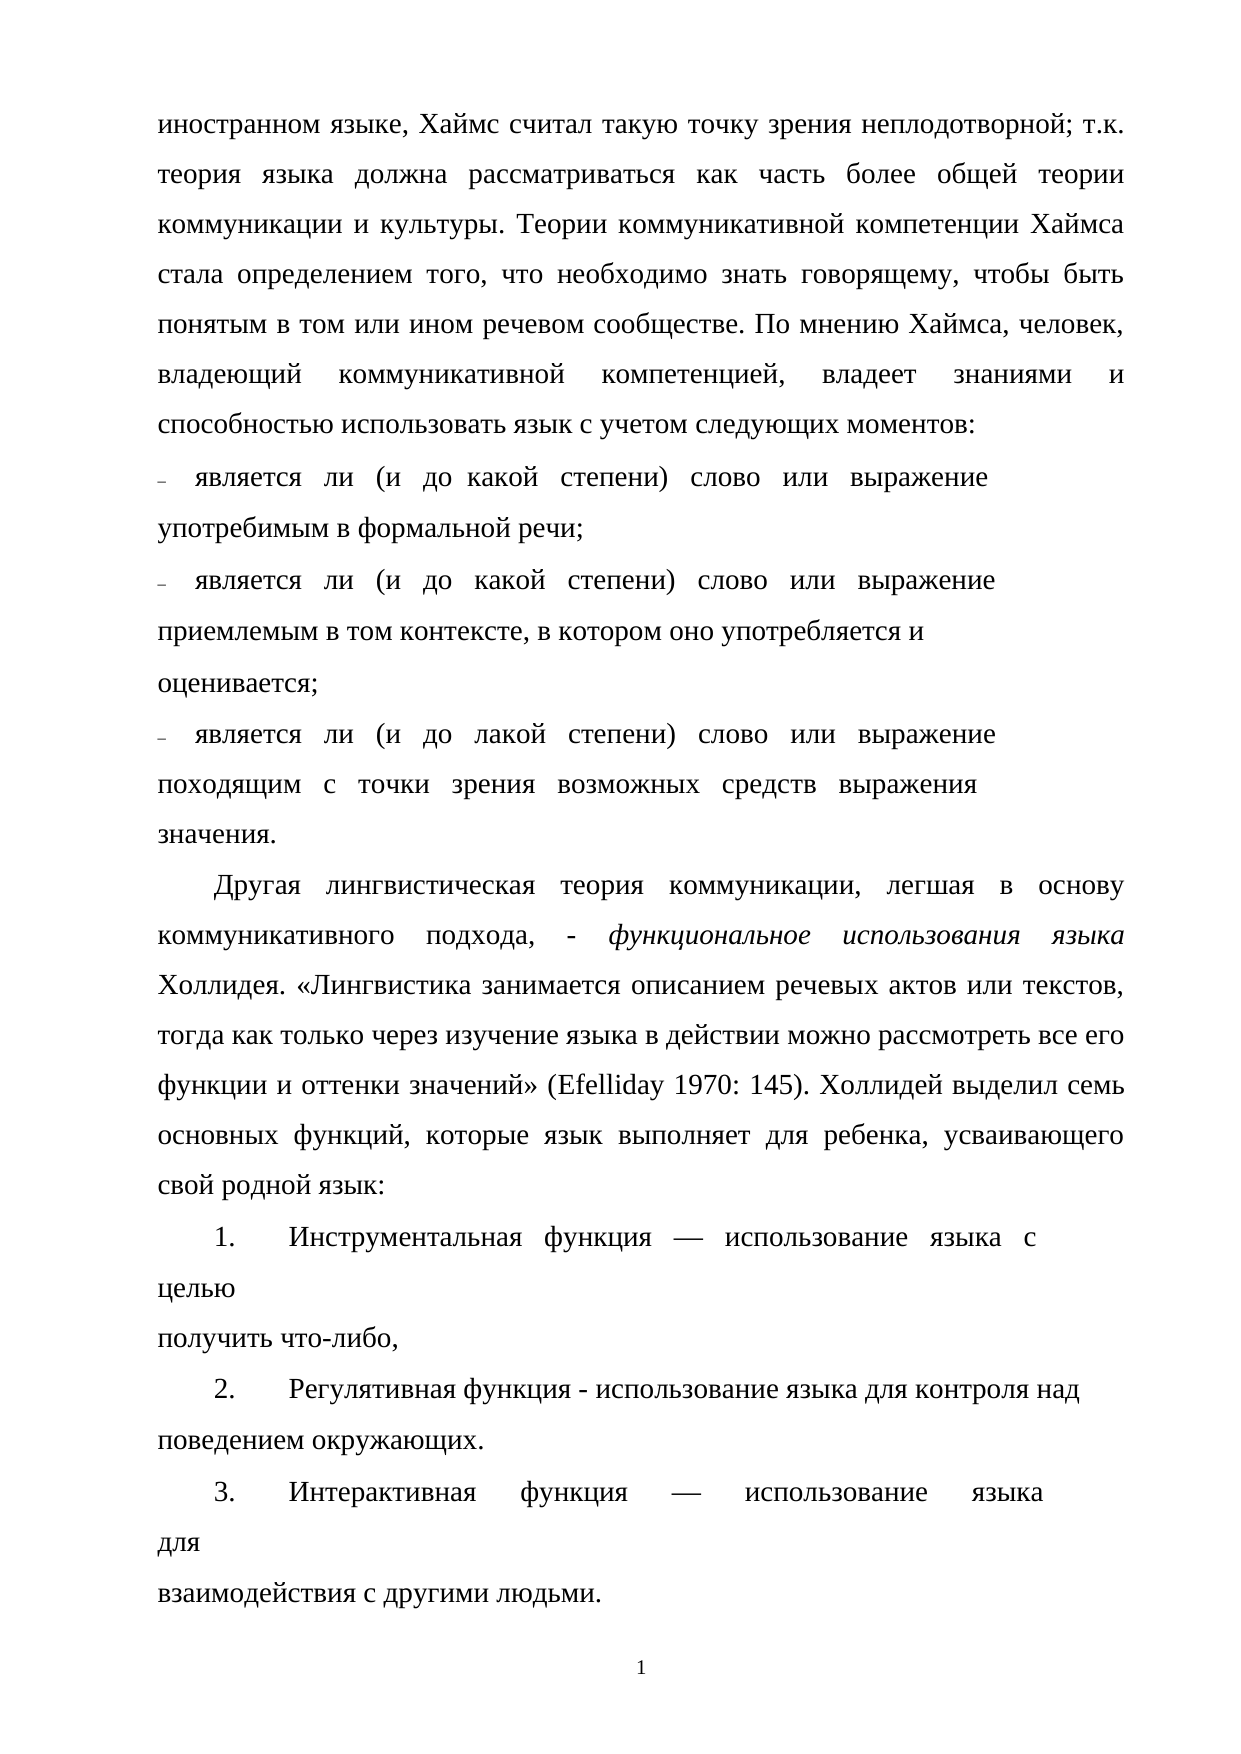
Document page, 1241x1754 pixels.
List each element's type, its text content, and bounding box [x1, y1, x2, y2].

text походящим с точки зрения возможных средств выражения [157, 754, 1125, 804]
text приемлемым в том контексте, в котором оно употребляется и [157, 599, 1125, 651]
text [157, 94, 1125, 444]
text употребимым в формальной речи; [157, 497, 1125, 548]
text оценивается; [157, 651, 1125, 702]
text значения. [157, 804, 1125, 854]
list Интерактивная функция — использование языка для взаимодействия с другими людьми. [157, 1461, 1125, 1612]
text Другая лингвистическая теория коммуникации, легшая в основу коммуникативного подхода, - функциональное использования языка Холлидея. «Лингвистика занимается описанием речевых актов или текстов, тогда как только через изучение языка в действии можно рассмотреть все его функции и оттенки значений» (Efelliday 1970: 145). Холлидей выделил семь основных функций, которые язык выполняет для ребенка, усваивающего свой родной язык: [157, 854, 1125, 1204]
list является ли (и до какой степени) слово или выражение [157, 548, 1125, 599]
list является ли (и до лакой степени) слово или выражение [157, 702, 1125, 754]
list является ли (и до какой степени) слово или выражение [157, 445, 1125, 497]
list Регулятивная функция - использование языка для контроля над поведением окружающих. [157, 1358, 1125, 1459]
list Инструментальная функция — использование языка с целью получить что-либо, [157, 1206, 1125, 1358]
